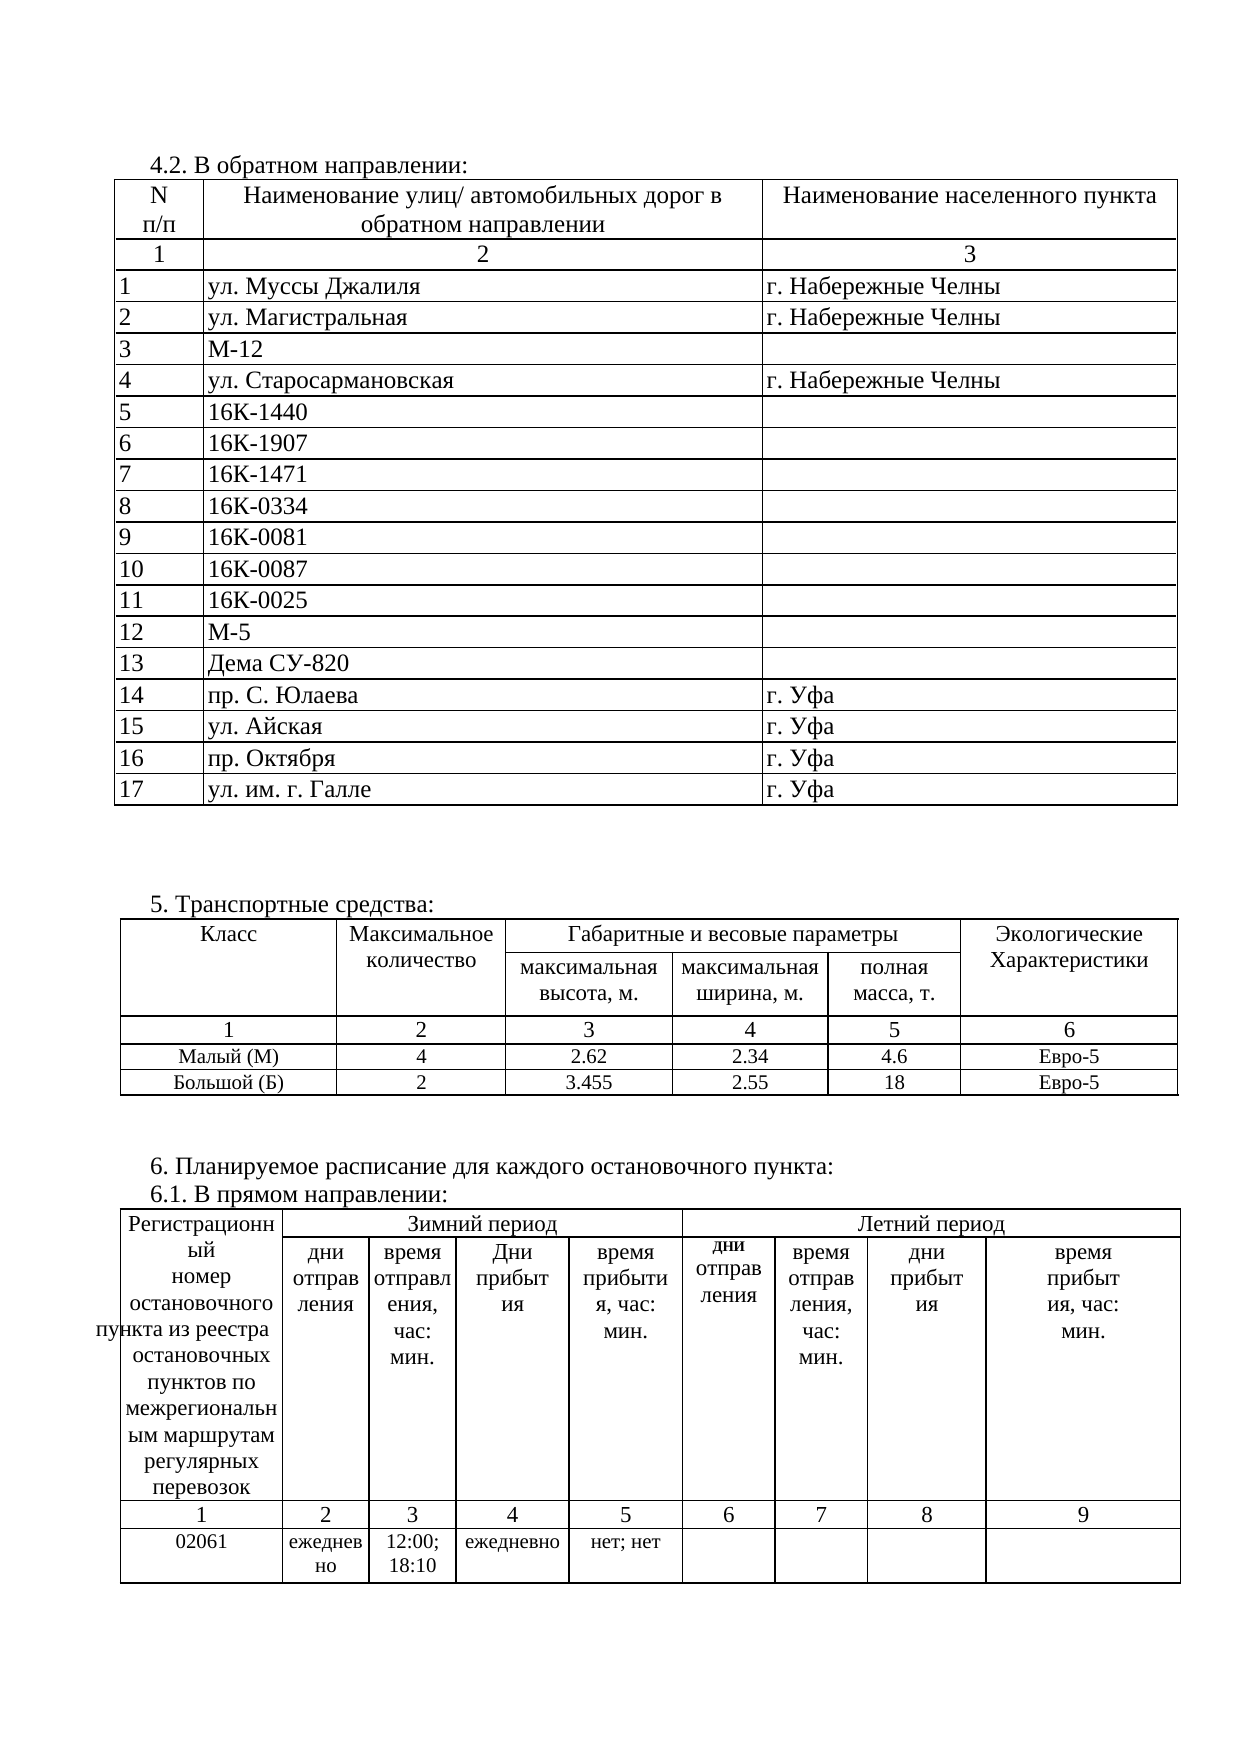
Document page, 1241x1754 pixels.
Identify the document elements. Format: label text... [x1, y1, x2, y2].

table_cell ул. им. г. Галле [204, 774, 762, 804]
table_cell время отправл ения, час: мин. [370, 1238, 455, 1500]
table_cell 1 [121, 1017, 336, 1043]
table_cell 3 [763, 238, 1177, 269]
table_cell 3 [370, 1501, 455, 1528]
table_cell 5 [570, 1501, 682, 1528]
table_cell 2 [115, 302, 203, 332]
table_cell [683, 1529, 774, 1582]
table_header Зимний период [283, 1210, 682, 1236]
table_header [121, 1210, 282, 1500]
table_cell [987, 1529, 1180, 1582]
table_cell Дни прибыт ия [457, 1238, 568, 1500]
table_cell дни отправ ления [283, 1238, 368, 1500]
table_header Летний период [683, 1210, 1180, 1236]
table_cell 12 [115, 616, 203, 647]
table_cell 12:00; 18:10 [370, 1529, 455, 1582]
table_cell [868, 1529, 985, 1582]
table_cell 8 [115, 491, 203, 521]
table_header Экологические Характеристики [961, 920, 1177, 1015]
table_cell максимальная высота, м. [506, 953, 672, 1015]
table_cell ул. Муссы Джалиля [204, 271, 762, 301]
table_cell 1 [121, 1501, 282, 1528]
table_header Наименование улиц/ автомобильных дорог в обратном направлении [204, 180, 762, 238]
table_cell г. Уфа [763, 678, 1177, 710]
table_cell максимальная ширина, м. [673, 953, 827, 1015]
table_cell пр. С. Юлаева [204, 680, 762, 710]
table_header N п/п [115, 180, 203, 238]
table_cell 6 [115, 428, 203, 458]
table_cell Малый (М) [121, 1045, 336, 1068]
table_cell 13 [115, 648, 203, 678]
table_cell 15 [115, 711, 203, 741]
table_cell 16К-0025 [204, 586, 762, 615]
table_cell ул. Магистральная [204, 302, 762, 332]
table_header Максимальное количество [337, 920, 505, 1015]
text 5. Транспортные средства: [150, 889, 1090, 918]
table_cell время прибыт ия, час: мин. [987, 1238, 1180, 1500]
table_cell 14 [115, 679, 203, 710]
table_cell ул. Айская [204, 711, 762, 741]
table_cell 9 [987, 1501, 1180, 1528]
table_cell 10 [115, 554, 203, 584]
table_header Габаритные и весовые параметры [506, 920, 960, 952]
table_cell Евро-5 [961, 1045, 1177, 1068]
table_cell 2 [337, 1070, 505, 1094]
table_cell 2.62 [506, 1045, 672, 1068]
table_cell г. Уфа [763, 741, 1177, 773]
table_cell 4 [457, 1501, 568, 1528]
table_cell 2.55 [673, 1070, 827, 1094]
table_cell г. Набережные Челны [763, 301, 1177, 332]
table_cell 7 [115, 459, 203, 489]
table_cell 16К-0334 [204, 491, 762, 521]
table_cell время прибыти я, час: мин. [570, 1238, 682, 1500]
table_cell нет; нет [570, 1529, 682, 1582]
table_cell [763, 458, 1177, 489]
table_header Наименование населенного пункта [763, 180, 1177, 238]
table_cell [763, 395, 1177, 427]
table_cell 4.6 [829, 1045, 960, 1068]
table_cell г. Уфа [763, 773, 1177, 804]
table_cell [763, 521, 1177, 552]
table_cell 3 [115, 333, 203, 364]
table_cell г. Набережные Челны [763, 269, 1177, 301]
table_cell 16К-0081 [204, 523, 762, 552]
table_cell 3 [506, 1017, 672, 1043]
table_cell 4 [115, 365, 203, 395]
table_cell 17 [115, 774, 203, 804]
table_cell Евро-5 [961, 1070, 1177, 1094]
table_cell [763, 332, 1177, 364]
table_cell 2 [283, 1501, 368, 1528]
table_cell М-12 [204, 334, 762, 364]
table_cell 8 [868, 1501, 985, 1528]
table_cell пр. Октября [204, 743, 762, 773]
table_cell 3.455 [506, 1070, 672, 1094]
text 6. Планируемое расписание для каждого остановочного пункта: [150, 1151, 1090, 1179]
table_cell время отправ ления, час: мин. [776, 1238, 867, 1500]
table_cell Большой (Б) [121, 1070, 336, 1094]
table_cell 16К-1471 [204, 460, 762, 489]
table_cell 5 [115, 396, 203, 427]
table_cell 4 [337, 1045, 505, 1068]
table_cell ДНИ отправ ления [683, 1238, 774, 1500]
table_cell Дема СУ-820 [204, 648, 762, 678]
table_cell 6 [961, 1017, 1177, 1043]
table_cell ежедневно [283, 1529, 368, 1582]
table_cell 1 [115, 270, 203, 301]
table_cell 11 [115, 585, 203, 615]
table_cell 4 [673, 1017, 827, 1043]
table_header Класс [121, 920, 336, 1015]
table_cell 6 [683, 1501, 774, 1528]
table_cell 9 [115, 522, 203, 552]
table_cell 1 [115, 239, 203, 269]
table_cell [763, 615, 1177, 647]
table_cell [763, 553, 1177, 584]
text 4.2. В обратном направлении: [150, 150, 1090, 179]
text 6.1. В прямом направлении: [150, 1179, 1090, 1208]
table_cell дни прибыт ия [868, 1238, 985, 1500]
table_cell г. Уфа [763, 710, 1177, 741]
table_cell 2.34 [673, 1045, 827, 1068]
table_cell 5 [829, 1017, 960, 1043]
table_cell [776, 1529, 867, 1582]
table_cell [763, 647, 1177, 678]
table_cell г. Набережные Челны [763, 364, 1177, 395]
table_cell 02061 [121, 1529, 282, 1582]
table_cell [763, 490, 1177, 521]
table_cell ежедневно [457, 1529, 568, 1582]
table_cell 16К-0087 [204, 554, 762, 584]
table_cell 16К-1907 [204, 428, 762, 458]
table_cell 2 [337, 1017, 505, 1043]
table_cell [763, 427, 1177, 458]
table_cell М-5 [204, 617, 762, 647]
table_cell 2 [204, 240, 762, 269]
table_cell [763, 584, 1177, 615]
table_cell 7 [776, 1501, 867, 1528]
table_cell ул. Старосармановская [204, 365, 762, 395]
table_cell 16 [115, 742, 203, 773]
table_cell полная масса, т. [829, 953, 960, 1015]
table_cell 18 [829, 1070, 960, 1094]
table_cell 16К-1440 [204, 397, 762, 427]
